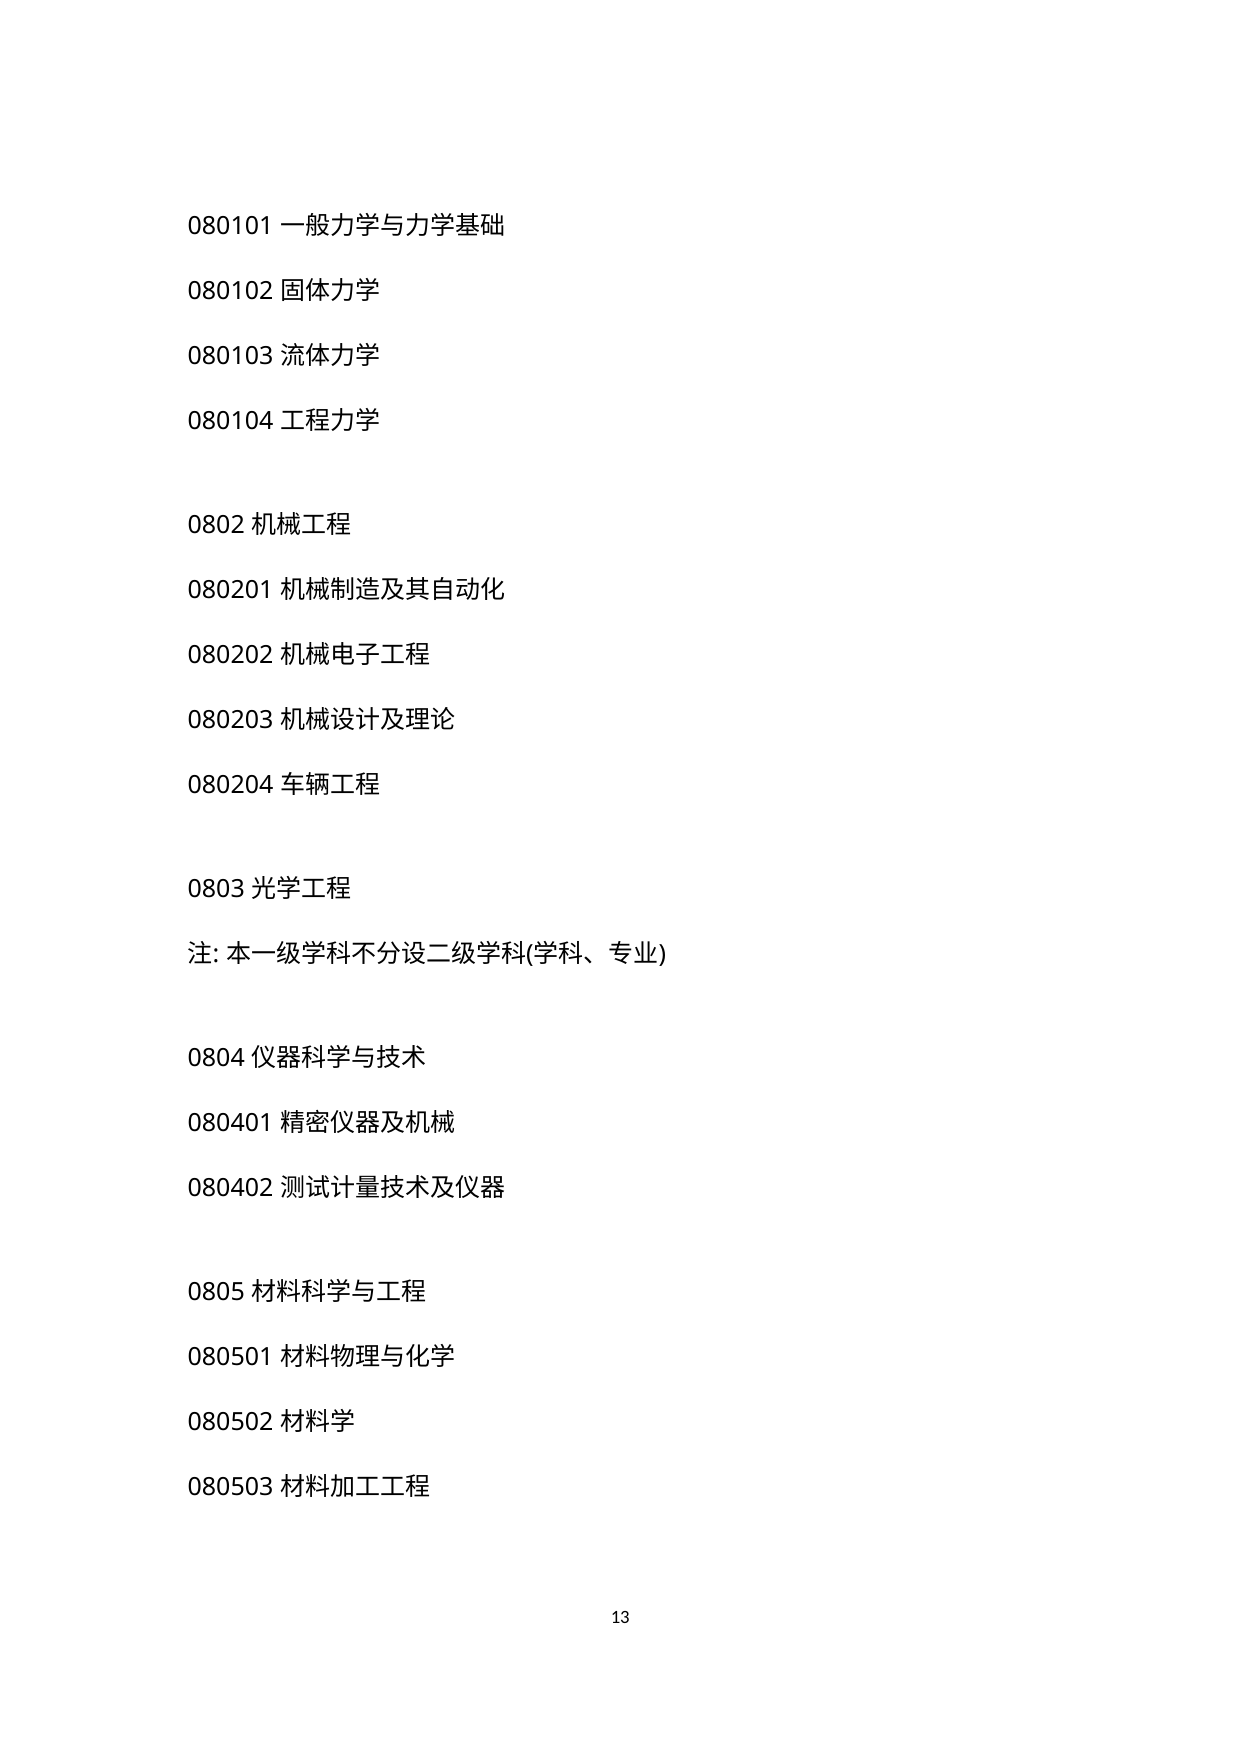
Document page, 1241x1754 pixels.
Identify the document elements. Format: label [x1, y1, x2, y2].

table_header [188, 162, 1053, 1556]
